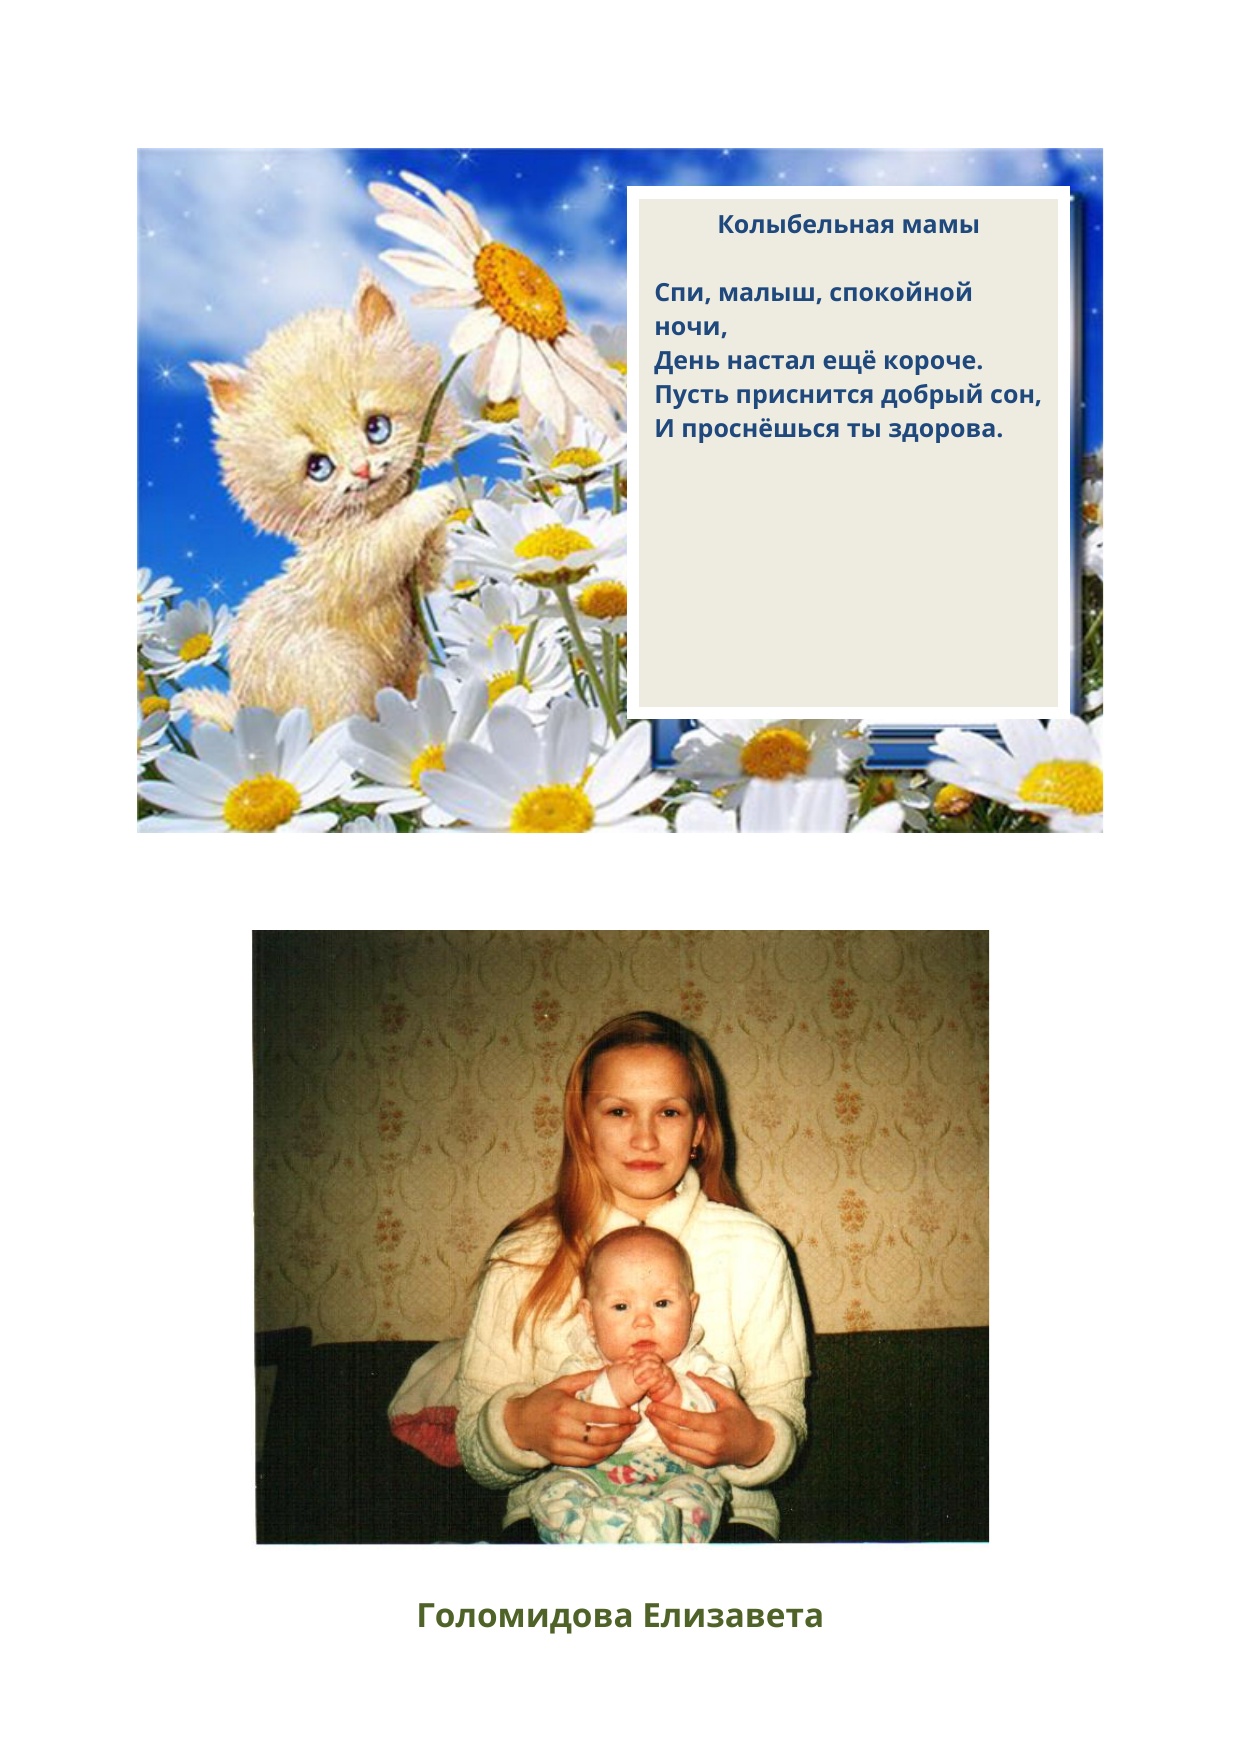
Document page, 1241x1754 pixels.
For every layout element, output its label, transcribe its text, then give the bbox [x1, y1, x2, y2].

picture [137, 148, 1104, 833]
text Голомидова Елизавета [75, 1591, 1165, 1637]
picture [251, 930, 990, 1567]
